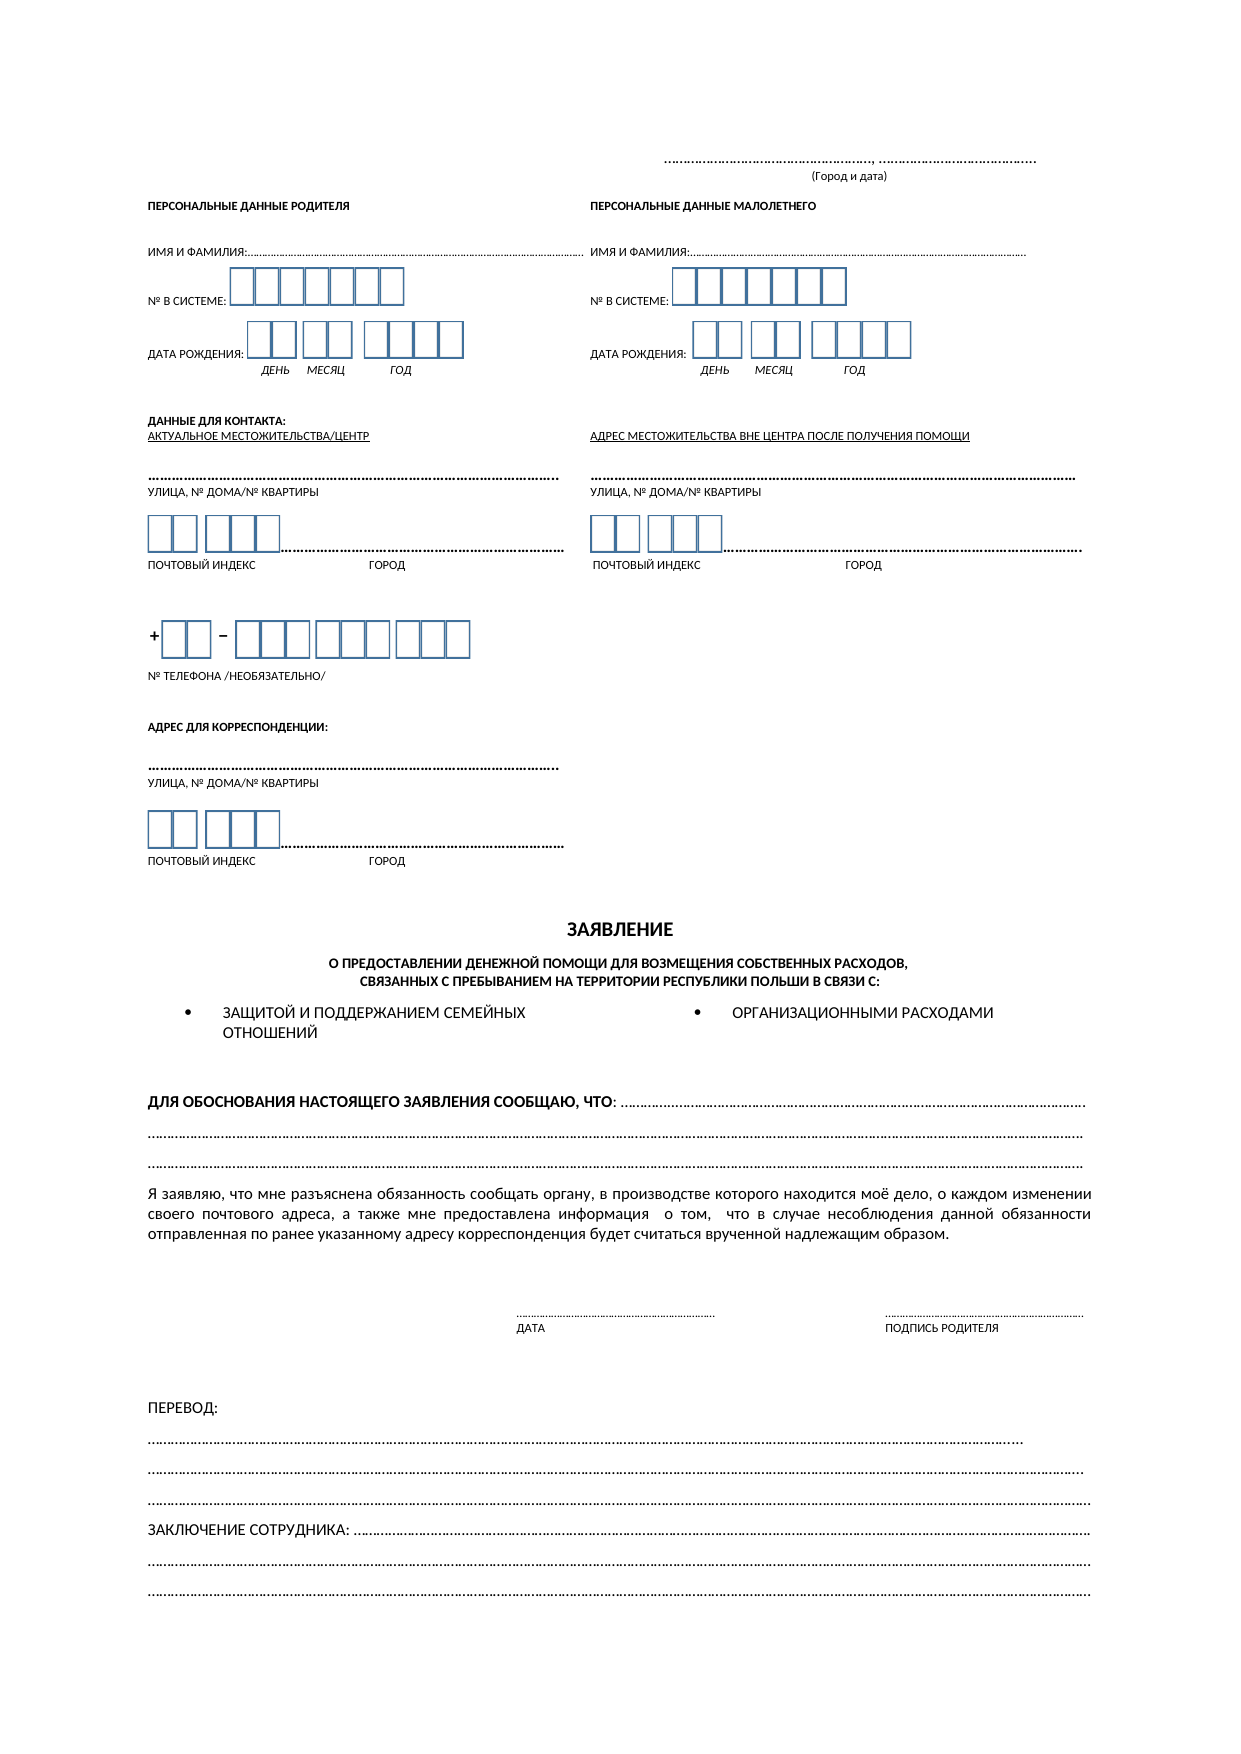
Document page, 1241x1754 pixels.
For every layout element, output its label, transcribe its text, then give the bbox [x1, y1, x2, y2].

picture [647, 515, 723, 553]
picture [302, 321, 353, 359]
text ЗАЯВЛЕНИЕ [148, 916, 1093, 942]
text …………………………………………………………… …………………………………………………………… [443, 1305, 1093, 1320]
text ……………………………………………………………… [148, 811, 1093, 853]
text ДАТА ПОДПИСЬ РОДИТЕЛЯ [443, 1320, 1093, 1336]
picture [247, 321, 297, 359]
picture [692, 321, 743, 359]
text № ТЕЛЕФОНА /НЕОБЯЗАТЕЛЬНО/ [148, 668, 1093, 683]
text УЛИЦА, № ДОМА/№ КВАРТИРЫ [148, 775, 1093, 790]
text ДЛЯ ОБОСНОВАНИЯ НАСТОЯЩЕГО ЗАЯВЛЕНИЯ СООБЩАЮ, ЧТО: …………..…………………………………………………………………………………………….. [148, 1092, 1093, 1112]
text АКТУАЛЬНОЕ МЕСТОЖИТЕЛЬСТВА/ЦЕНТР АДРЕС МЕСТОЖИТЕЛЬСТВА ВНЕ ЦЕНТРА ПОСЛЕ ПОЛУЧЕНИЯ ПОМОЩИ [148, 428, 1093, 444]
text ПОЧТОВЫЙ ИНДЕКС ГОРОД [148, 853, 1093, 868]
picture [811, 321, 912, 359]
picture [395, 620, 471, 659]
text ДАННЫЕ ДЛЯ КОНТАКТА: [148, 413, 1093, 428]
text О ПРЕДОСТАВЛЕНИИ ДЕНЕЖНОЙ ПОМОЩИ ДЛЯ ВОЗМЕЩЕНИЯ СОБСТВЕННЫХ РАСХОДОВ, СВЯЗАННЫХ С ПРЕБЫВАНИЕМ НА ТЕРРИТОРИИ РЕСПУБЛИКИ ПОЛЬШИ В СВЯЗИ С: [148, 954, 1093, 990]
picture [161, 620, 212, 659]
text ………………………………………………………………………………………….. [148, 755, 1093, 775]
text ………………………………………………………………………………………………………………………………………………………………………………………………………………………. [148, 1122, 1093, 1142]
text ⁺ ⁻ [148, 621, 1093, 668]
text УЛИЦА, № ДОМА/№ КВАРТИРЫ УЛИЦА, № ДОМА/№ КВАРТИРЫ [148, 484, 1093, 499]
text …………………………………………………………………………………………………………………………………………………………………………………………………………………………………………………………………………………………………………………………………………………………………………………………………………………………………………………… [148, 1550, 1093, 1601]
list ОРГАНИЗАЦИОННЫМИ РАСХОДАМИ [694, 1002, 1093, 1023]
text ………………………………………………………………………………………….. …………………………………………………………………………………………………………… [148, 464, 1093, 484]
text ПЕРЕВОД:………………………………………………………………………………………………………………………………………………………………………………………………………...……………………………………………………………………………………………………………………………………………………………………………………………………………………….………………………………………………………………………………………………………………………………………………………………………………………………………………………… [148, 1398, 1093, 1509]
text АДРЕС ДЛЯ КОРРЕСПОНДЕНЦИИ: [148, 719, 1093, 734]
picture [147, 810, 198, 849]
picture [205, 810, 281, 849]
picture [315, 620, 391, 659]
text ПОЧТОВЫЙ ИНДЕКС ГОРОД ПОЧТОВЫЙ ИНДЕКС ГОРОД [148, 557, 1093, 572]
picture [147, 515, 198, 553]
text ИМЯ И ФАМИЛИЯ:……………………………………………………………………………………………………… ИМЯ И ФАМИЛИЯ:……………………………………………………………………………………………………… [148, 244, 1093, 260]
picture [363, 321, 464, 359]
picture [590, 515, 640, 553]
picture [205, 515, 281, 553]
picture [750, 321, 801, 359]
text ……………………………………………………………… ………………………………………………………………………………. [148, 515, 1093, 557]
text ………………………………………………………………………………………………………………………………………………………………………………………………………………………. [148, 1153, 1093, 1173]
text ДЕНЬ МЕСЯЦ ГОД ДЕНЬ МЕСЯЦ ГОД [148, 362, 1093, 377]
text ЗАКЛЮЧЕНИЕ СОТРУДНИКА: ………………………..………………………………………………………………………………………………………………………………………………. [148, 1519, 1093, 1540]
text (Город и дата) [148, 168, 1093, 183]
text ПЕРСОНАЛЬНЫЕ ДАННЫЕ РОДИТЕЛЯ ПЕРСОНАЛЬНЫЕ ДАННЫЕ МАЛОЛЕТНЕГО [148, 198, 1093, 214]
list ЗАЩИТОЙ И ПОДДЕРЖАНИЕМ СЕМЕЙНЫХ ОТНОШЕНИЙ [185, 1002, 583, 1043]
list Я заявляю, что мне разъяснена обязанность сообщать органу, в производстве которого находится моё дело, о каждом изменении своего почтового адреса, а также мне предоставлена информация о том, что в случае несоблюдения данной обязанности отправленная по ранее указанному адресу корреспонденция будет считаться врученной надлежащим образом. [148, 1183, 1093, 1244]
text ………………………………………………, ………………………………….. [148, 148, 1093, 168]
picture [229, 267, 405, 306]
picture [235, 620, 311, 659]
picture [672, 267, 847, 306]
